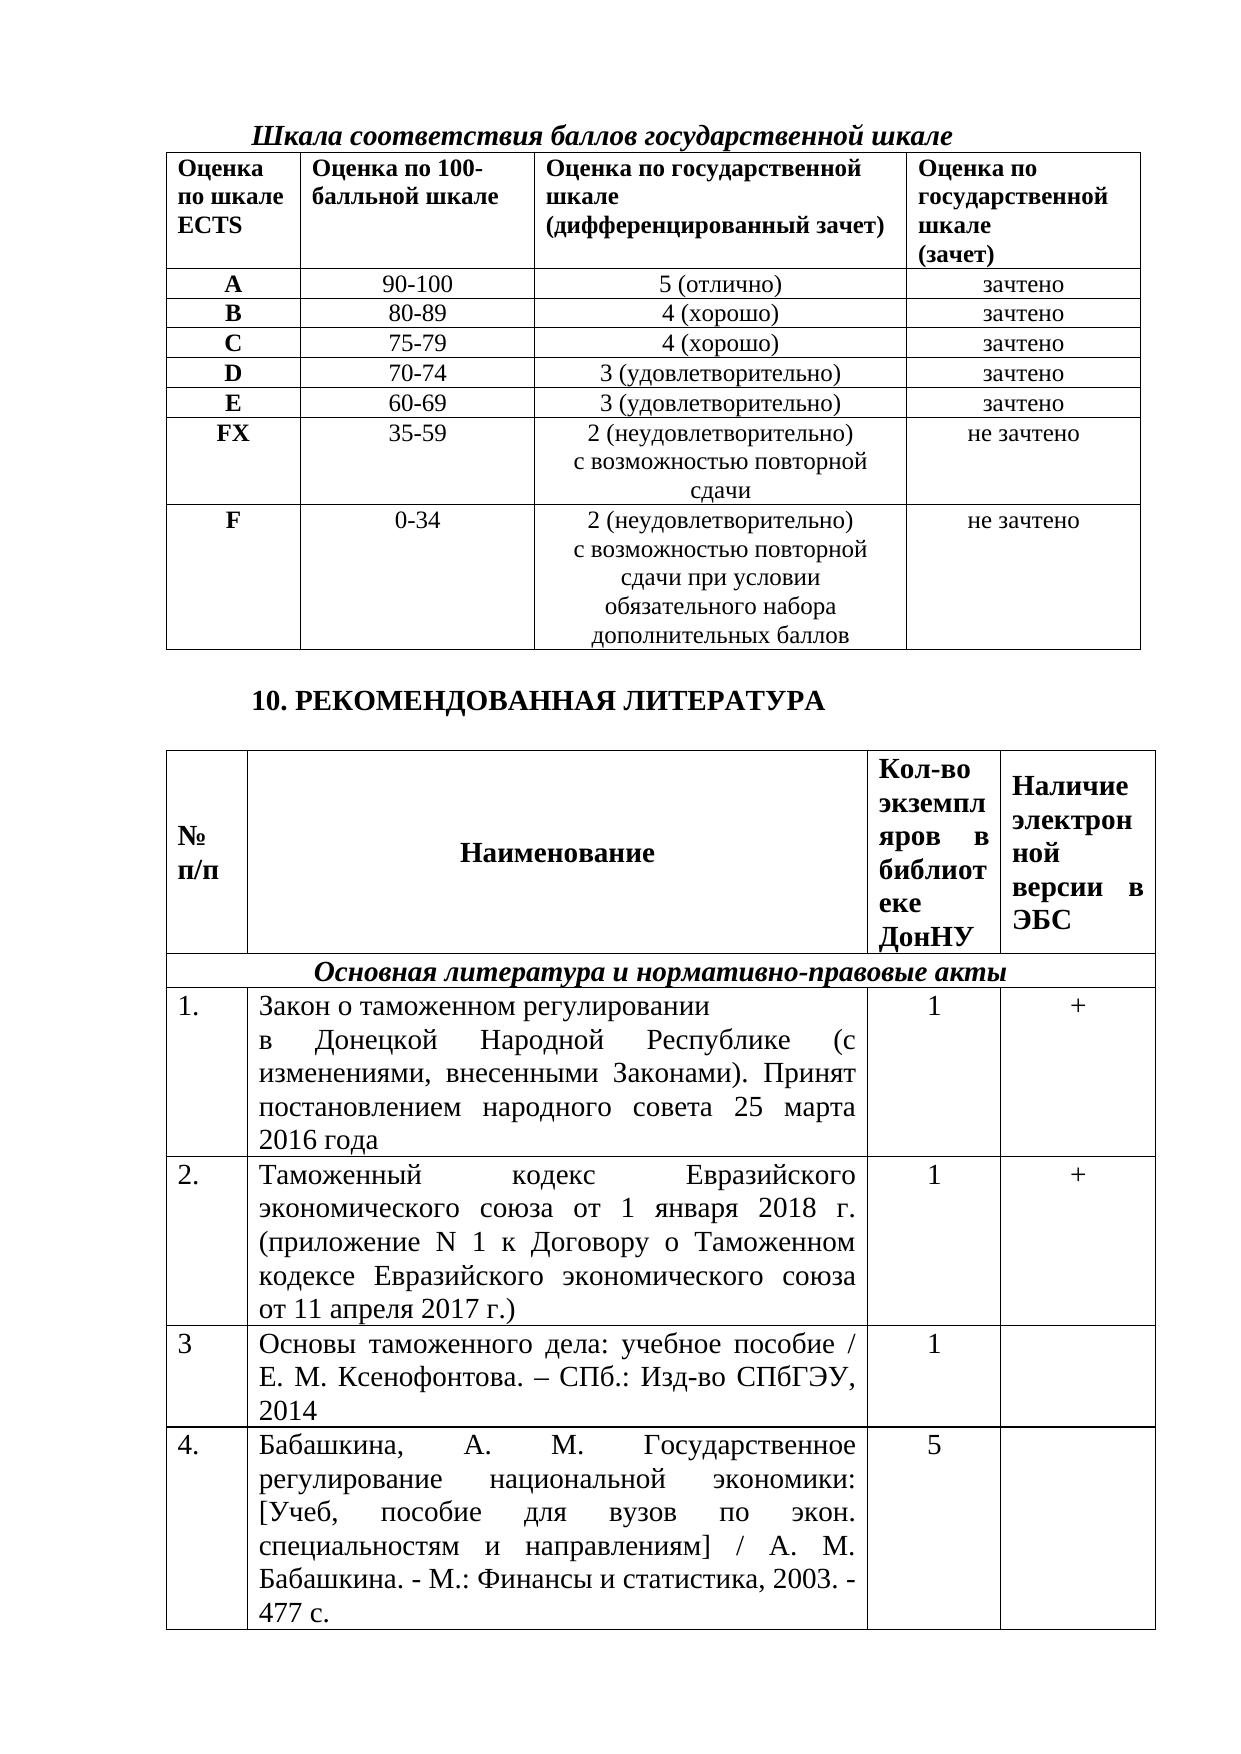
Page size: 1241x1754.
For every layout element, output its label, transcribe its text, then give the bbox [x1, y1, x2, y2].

table_cell зачтено [907, 388, 1140, 417]
table_cell не зачтено [907, 418, 1140, 504]
table_cell 1 [868, 1157, 1000, 1325]
table_cell [1001, 1428, 1155, 1629]
table_cell 4. [167, 1428, 247, 1629]
table_cell 1. [167, 988, 247, 1156]
table_cell 70-74 [301, 358, 534, 387]
table_header Наименование [248, 751, 867, 953]
table_header Кол-во экземпляров в библиотеке ДонНУ [868, 751, 1000, 953]
table_header № п/п [167, 751, 247, 953]
table_cell В [167, 299, 300, 327]
table_cell 1 [868, 1326, 1000, 1426]
table_cell FX [167, 418, 300, 504]
table_cell 4 (хорошо) [535, 328, 906, 357]
table_cell 4 (хорошо) [535, 299, 906, 327]
table_cell 0-34 [301, 505, 534, 649]
table_cell Основы таможенного дела: учебное пособие / Е. М. Ксенофонтова. – СПб.: Изд-во СПбГЭУ, 2014 [248, 1326, 867, 1426]
table_cell 90-100 [301, 269, 534, 297]
table_cell не зачтено [907, 505, 1140, 649]
table_header Оценка по 100-балльной шкале [301, 153, 534, 268]
table_cell F [167, 505, 300, 649]
table_cell 2 (неудовлетворительно) с возможностью повторной сдачи [535, 418, 906, 504]
table_cell + [1001, 1157, 1155, 1325]
table_cell зачтено [907, 299, 1140, 327]
text 10. РЕКОМЕНДОВАННАЯ ЛИТЕРАТУРА [177, 683, 1152, 717]
table_cell 1 [868, 988, 1000, 1156]
table_cell 35-59 [301, 418, 534, 504]
table_cell Закон о таможенном регулировании в Донецкой Народной Республике (с изменениями, внесенными Законами). Принят постановлением народного совета 25 марта 2016 года [248, 988, 867, 1156]
table_cell [1001, 1326, 1155, 1426]
table_cell 5 [868, 1428, 1000, 1629]
table_cell 75-79 [301, 328, 534, 357]
table_cell 5 (отлично) [535, 269, 906, 297]
table_cell С [167, 328, 300, 357]
table_cell зачтено [907, 269, 1140, 297]
table_cell Таможенный кодекс Евразийского экономического союза от 1 января 2018 г. (приложение N 1 к Договору о Таможенном кодексе Евразийского экономического союза от 11 апреля 2017 г.) [248, 1157, 867, 1325]
table_cell 3 [167, 1326, 247, 1426]
table_cell 80-89 [301, 299, 534, 327]
table_cell А [167, 269, 300, 297]
table_cell 2. [167, 1157, 247, 1325]
table_cell 2 (неудовлетворительно) с возможностью повторной сдачи при условии обязательного набора дополнительных баллов [535, 505, 906, 649]
table_header Оценка по шкале ЕСТS [167, 153, 300, 268]
table_cell зачтено [907, 328, 1140, 357]
table_cell 3 (удовлетворительно) [535, 388, 906, 417]
table_cell + [1001, 988, 1155, 1156]
table_cell D [167, 358, 300, 387]
table_cell E [167, 388, 300, 417]
table_cell Основная литература и нормативно-правовые акты [167, 954, 1155, 987]
table_cell Бабашкина, А. М. Государственное регулирование национальной экономики: [Учеб, пособие для вузов по экон. специальностям и направлениям] / А. М. Бабашкина. - М.: Финансы и статистика, 2003. - 477 с. [248, 1428, 867, 1629]
table_cell зачтено [907, 358, 1140, 387]
table_header Оценка по государственной шкале (дифференцированный зачет) [535, 153, 906, 268]
table_cell 3 (удовлетворительно) [535, 358, 906, 387]
text Шкала соответствия баллов государственной шкале [177, 118, 1152, 152]
table_cell 60-69 [301, 388, 534, 417]
table_header Наличие электронной версии в ЭБС [1001, 751, 1155, 953]
table_header Оценка по государственной шкале (зачет) [907, 153, 1140, 268]
